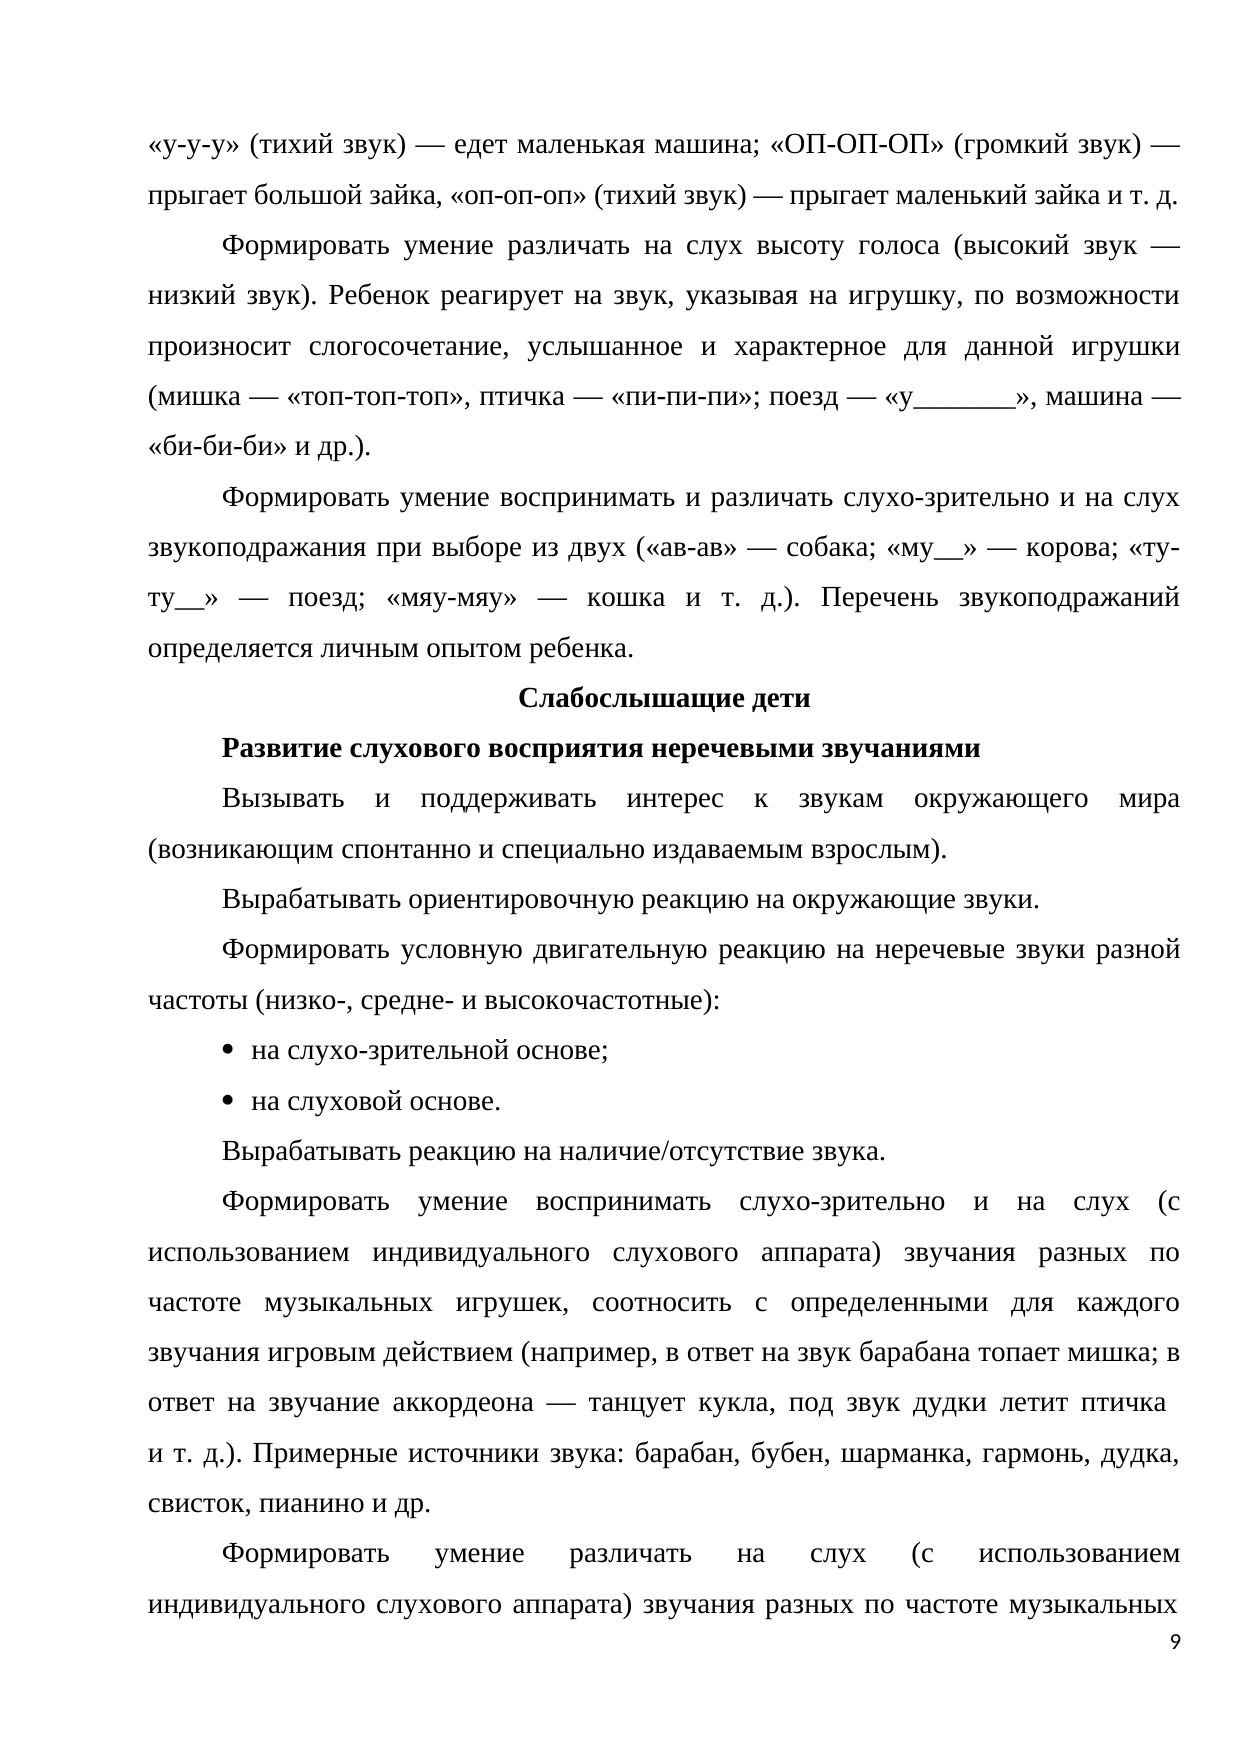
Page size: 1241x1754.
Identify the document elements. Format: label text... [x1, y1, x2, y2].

text Формировать умение воспринимать слухо-зрительно и на слух (с использованием индивидуального слухового аппарата) звучания разных по частоте музыкальных игрушек, соотносить с определенными для каждого звучания игровым действием (например, в ответ на звук барабана топает мишка; в ответ на звучание аккордеона — танцует кукла, под звук дудки летит птичка и т. д.). Примерные источники звука: барабан, бубен, шарманка, гармонь, дудка, свисток, пианино и др. [148, 1183, 1181, 1519]
text Формировать условную двигательную реакцию на неречевые звуки разной частоты (низко-, средне- и высокочастотные): [148, 932, 1181, 1015]
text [148, 127, 1181, 210]
text Вырабатывать ориентировочную реакцию на окружающие звуки. [148, 881, 1181, 915]
text Формировать умение различать на слух высоту голоса (высокий звук — низкий звук). Ребенок реагирует на звук, указывая на игрушку, по возможности произносит слогосочетание, услышанное и характерное для данной игрушки (мишка — «топ-топ-топ», птичка — «пи-пи-пи»; поезд — «у_______», машина — «би-би-би» и др.). [148, 227, 1181, 462]
text Формировать умение воспринимать и различать слухо-зрительно и на слух звукоподражания при выборе из двух («ав-ав» — собака; «му__» — корова; «ту-ту__» — поезд; «мяу-мяу» — кошка и т. д.). Перечень звукоподражаний определяется личным опытом ребенка. [148, 479, 1181, 663]
list на слухо-зрительной основе; [223, 1032, 1181, 1066]
text Слабослышащие дети [148, 680, 1181, 713]
text Вызывать и поддерживать интерес к звукам окружающего мира (возникающим спонтанно и специально издаваемым взрослым). [148, 781, 1181, 864]
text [148, 1536, 1181, 1619]
text Развитие слухового восприятия неречевыми звучаниями [148, 730, 1181, 764]
list на слуховой основе. [223, 1083, 1181, 1116]
text Вырабатывать реакцию на наличие/отсутствие звука. [148, 1133, 1181, 1167]
